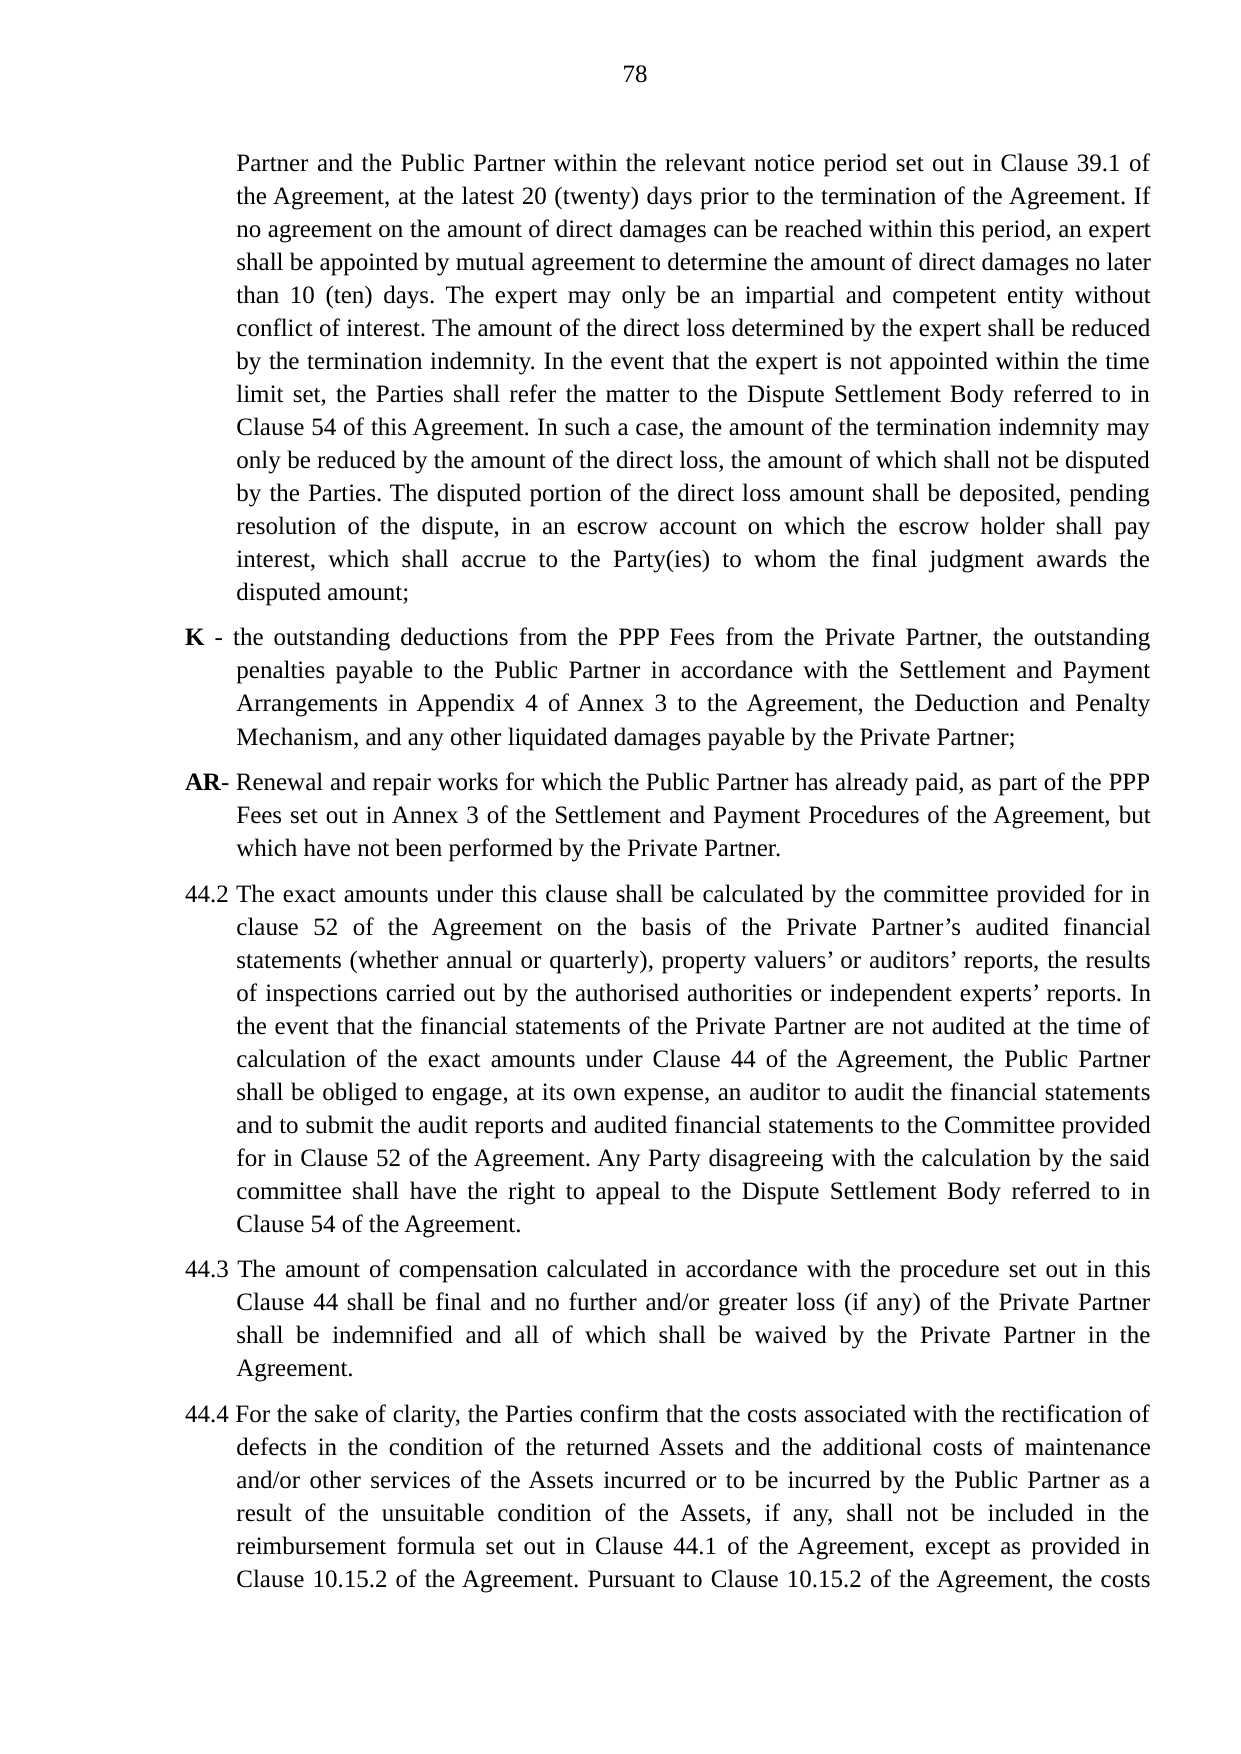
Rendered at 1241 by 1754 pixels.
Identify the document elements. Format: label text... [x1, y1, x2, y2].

text AR- Renewal and repair works for which the Public Partner has already paid, as part of the PPP Fees set out in Annex 3 of the Settlement and Payment Procedures of the Agreement, but which have not been performed by the Private Partner. [185, 767, 1152, 862]
text K - the outstanding deductions from the PPP Fees from the Private Partner, the outstanding penalties payable to the Public Partner in accordance with the Settlement and Payment Arrangements in Appendix 4 of Annex 3 to the Agreement, the Deduction and Penalty Mechanism, and any other liquidated damages payable by the Private Partner; [185, 622, 1152, 750]
text 44.2 The exact amounts under this clause shall be calculated by the committee provided for in clause 52 of the Agreement on the basis of the Private Partner’s audited financial statements (whether annual or quarterly), property valuers’ or auditors’ reports, the results of inspections carried out by the authorised authorities or independent experts’ reports. In the event that the financial statements of the Private Partner are not audited at the time of calculation of the exact amounts under Clause 44 of the Agreement, the Public Partner shall be obliged to engage, at its own expense, an auditor to audit the financial statements and to submit the audit reports and audited financial statements to the Committee provided for in Clause 52 of the Agreement. Any Party disagreeing with the calculation by the said committee shall have the right to appeal to the Dispute Settlement Body referred to in Clause 54 of the Agreement. [185, 879, 1152, 1238]
text 44.3 The amount of compensation calculated in accordance with the procedure set out in this Clause 44 shall be final and no further and/or greater loss (if any) of the Private Partner shall be indemnified and all of which shall be waived by the Private Partner in the Agreement. [185, 1254, 1152, 1382]
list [185, 1399, 1152, 1593]
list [185, 148, 1152, 606]
